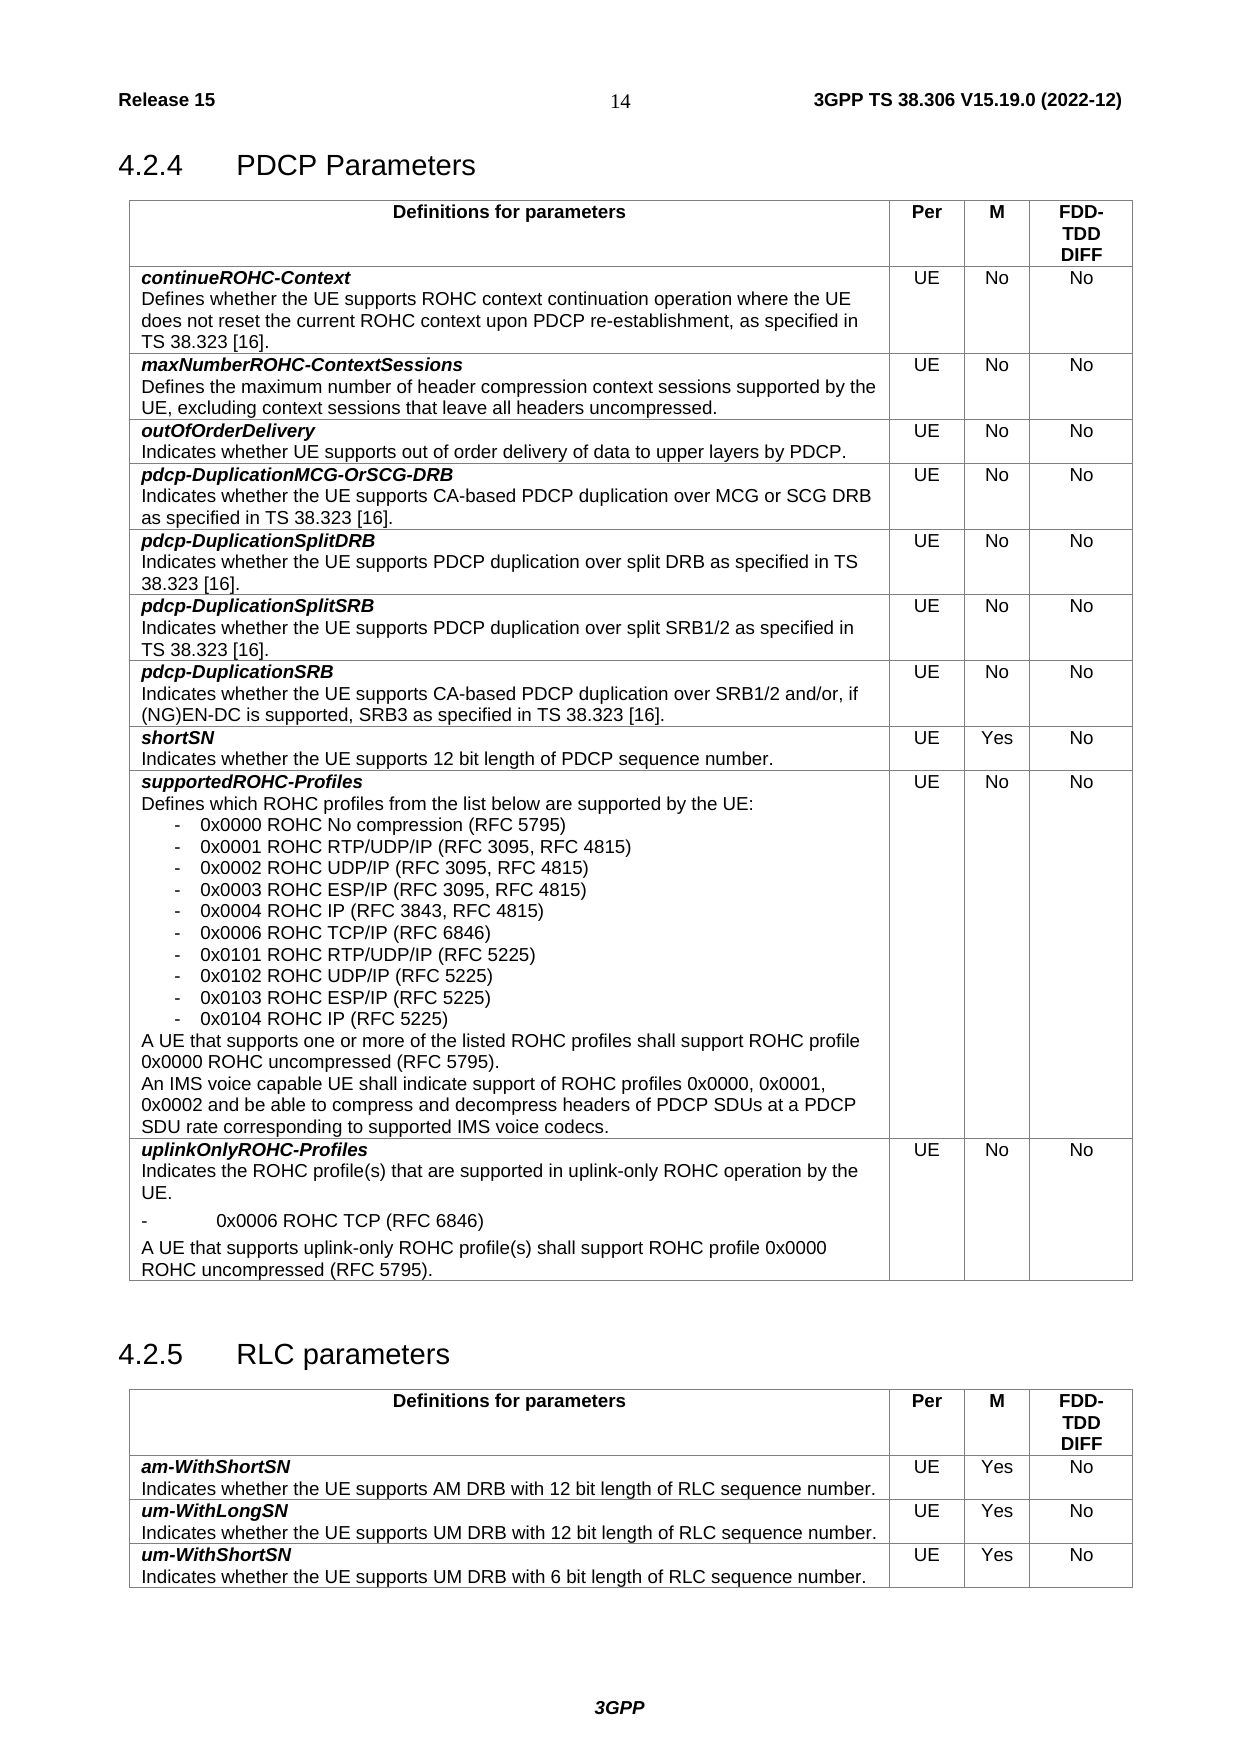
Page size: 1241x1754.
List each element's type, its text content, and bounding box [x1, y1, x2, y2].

table_cell No [965, 530, 1029, 594]
table_cell Yes [965, 727, 1029, 770]
table_cell Yes [965, 1456, 1029, 1499]
table_header Per [890, 201, 964, 266]
table_header Per [890, 1390, 964, 1455]
table_cell No [1030, 771, 1132, 1137]
table_cell pdcp-DuplicationSplitDRB Indicates whether the UE supports PDCP duplication over split DRB as specified in TS 38.323 [16]. [130, 530, 889, 594]
table_cell maxNumberROHC-ContextSessions Defines the maximum number of header compression context sessions supported by the UE, excluding context sessions that leave all headers uncompressed. [130, 354, 889, 418]
table_cell UE [890, 530, 964, 594]
table_header M [965, 1390, 1029, 1455]
table_cell UE [890, 1456, 964, 1499]
table_cell No [1030, 1500, 1132, 1543]
table_cell No [1030, 595, 1132, 660]
table_cell UE [890, 771, 964, 1137]
table_cell No [1030, 464, 1132, 528]
table_header FDD-TDD DIFF [1030, 1390, 1132, 1455]
table_cell continueROHC-Context Defines whether the UE supports ROHC context continuation operation where the UE does not reset the current ROHC context upon PDCP re-establishment, as specified in TS 38.323 [16]. [130, 267, 889, 353]
table_cell Yes [965, 1500, 1029, 1543]
table_cell No [965, 464, 1029, 528]
table_cell No [965, 1139, 1029, 1280]
table_cell No [965, 661, 1029, 726]
table_cell pdcp-DuplicationSplitSRB Indicates whether the UE supports PDCP duplication over split SRB1/2 as specified in TS 38.323 [16]. [130, 595, 889, 660]
table_cell Yes [965, 1544, 1029, 1587]
table_cell um-WithShortSN Indicates whether the UE supports UM DRB with 6 bit length of RLC sequence number. [130, 1544, 889, 1587]
table_cell UE [890, 464, 964, 528]
table_cell shortSN Indicates whether the UE supports 12 bit length of PDCP sequence number. [130, 727, 889, 770]
table_cell No [1030, 661, 1132, 726]
table_cell No [1030, 727, 1132, 770]
table_cell pdcp-DuplicationSRB Indicates whether the UE supports CA-based PDCP duplication over SRB1/2 and/or, if (NG)EN-DC is supported, SRB3 as specified in TS 38.323 [16]. [130, 661, 889, 726]
table_header FDD-TDD DIFF [1030, 201, 1132, 266]
table_cell UE [890, 354, 964, 418]
subtitle 4.2.5 RLC parameters [118, 1337, 1122, 1370]
table_header M [965, 201, 1029, 266]
table_cell UE [890, 1544, 964, 1587]
table_cell No [1030, 354, 1132, 418]
table_cell UE [890, 1500, 964, 1543]
table_cell No [1030, 1456, 1132, 1499]
table_cell UE [890, 1139, 964, 1280]
table_cell No [965, 595, 1029, 660]
table_header Definitions for parameters [130, 1390, 889, 1455]
table_cell supportedROHC-Profiles Defines which ROHC profiles from the list below are supported by the UE: - 0x0000 ROHC No compression (RFC 5795) - 0x0001 ROHC RTP/UDP/IP (RFC 3095, RFC 4815) - 0x0002 ROHC UDP/IP (RFC 3095, RFC 4815) - 0x0003 ROHC ESP/IP (RFC 3095, RFC 4815) - 0x0004 ROHC IP (RFC 3843, RFC 4815) - 0x0006 ROHC TCP/IP (RFC 6846) - 0x0101 ROHC RTP/UDP/IP (RFC 5225) - 0x0102 ROHC UDP/IP (RFC 5225) - 0x0103 ROHC ESP/IP (RFC 5225) - 0x0104 ROHC IP (RFC 5225) A UE that supports one or more of the listed ROHC profiles shall support ROHC profile 0x0000 ROHC uncompressed (RFC 5795). An IMS voice capable UE shall indicate support of ROHC profiles 0x0000, 0x0001, 0x0002 and be able to compress and decompress headers of PDCP SDUs at a PDCP SDU rate corresponding to supported IMS voice codecs. [130, 771, 889, 1137]
table_cell am-WithShortSN Indicates whether the UE supports AM DRB with 12 bit length of RLC sequence number. [130, 1456, 889, 1499]
table_cell UE [890, 267, 964, 353]
table_cell UE [890, 661, 964, 726]
table_cell outOfOrderDelivery Indicates whether UE supports out of order delivery of data to upper layers by PDCP. [130, 420, 889, 463]
table_cell No [1030, 530, 1132, 594]
table_cell um-WithLongSN Indicates whether the UE supports UM DRB with 12 bit length of RLC sequence number. [130, 1500, 889, 1543]
table_cell No [1030, 267, 1132, 353]
table_cell UE [890, 595, 964, 660]
table_header Definitions for parameters [130, 201, 889, 266]
table_cell UE [890, 420, 964, 463]
table_cell No [965, 420, 1029, 463]
table_cell UE [890, 727, 964, 770]
table_cell No [965, 267, 1029, 353]
table_cell uplinkOnlyROHC-Profiles Indicates the ROHC profile(s) that are supported in uplink-only ROHC operation by the UE. - 0x0006 ROHC TCP (RFC 6846) A UE that supports uplink-only ROHC profile(s) shall support ROHC profile 0x0000 ROHC uncompressed (RFC 5795). [130, 1139, 889, 1280]
table_cell No [1030, 1544, 1132, 1587]
table_cell No [1030, 420, 1132, 463]
table_cell No [965, 771, 1029, 1137]
table_cell No [965, 354, 1029, 418]
table_cell pdcp-DuplicationMCG-OrSCG-DRB Indicates whether the UE supports CA-based PDCP duplication over MCG or SCG DRB as specified in TS 38.323 [16]. [130, 464, 889, 528]
table_cell No [1030, 1139, 1132, 1280]
subtitle 4.2.4 PDCP Parameters [118, 147, 1122, 181]
